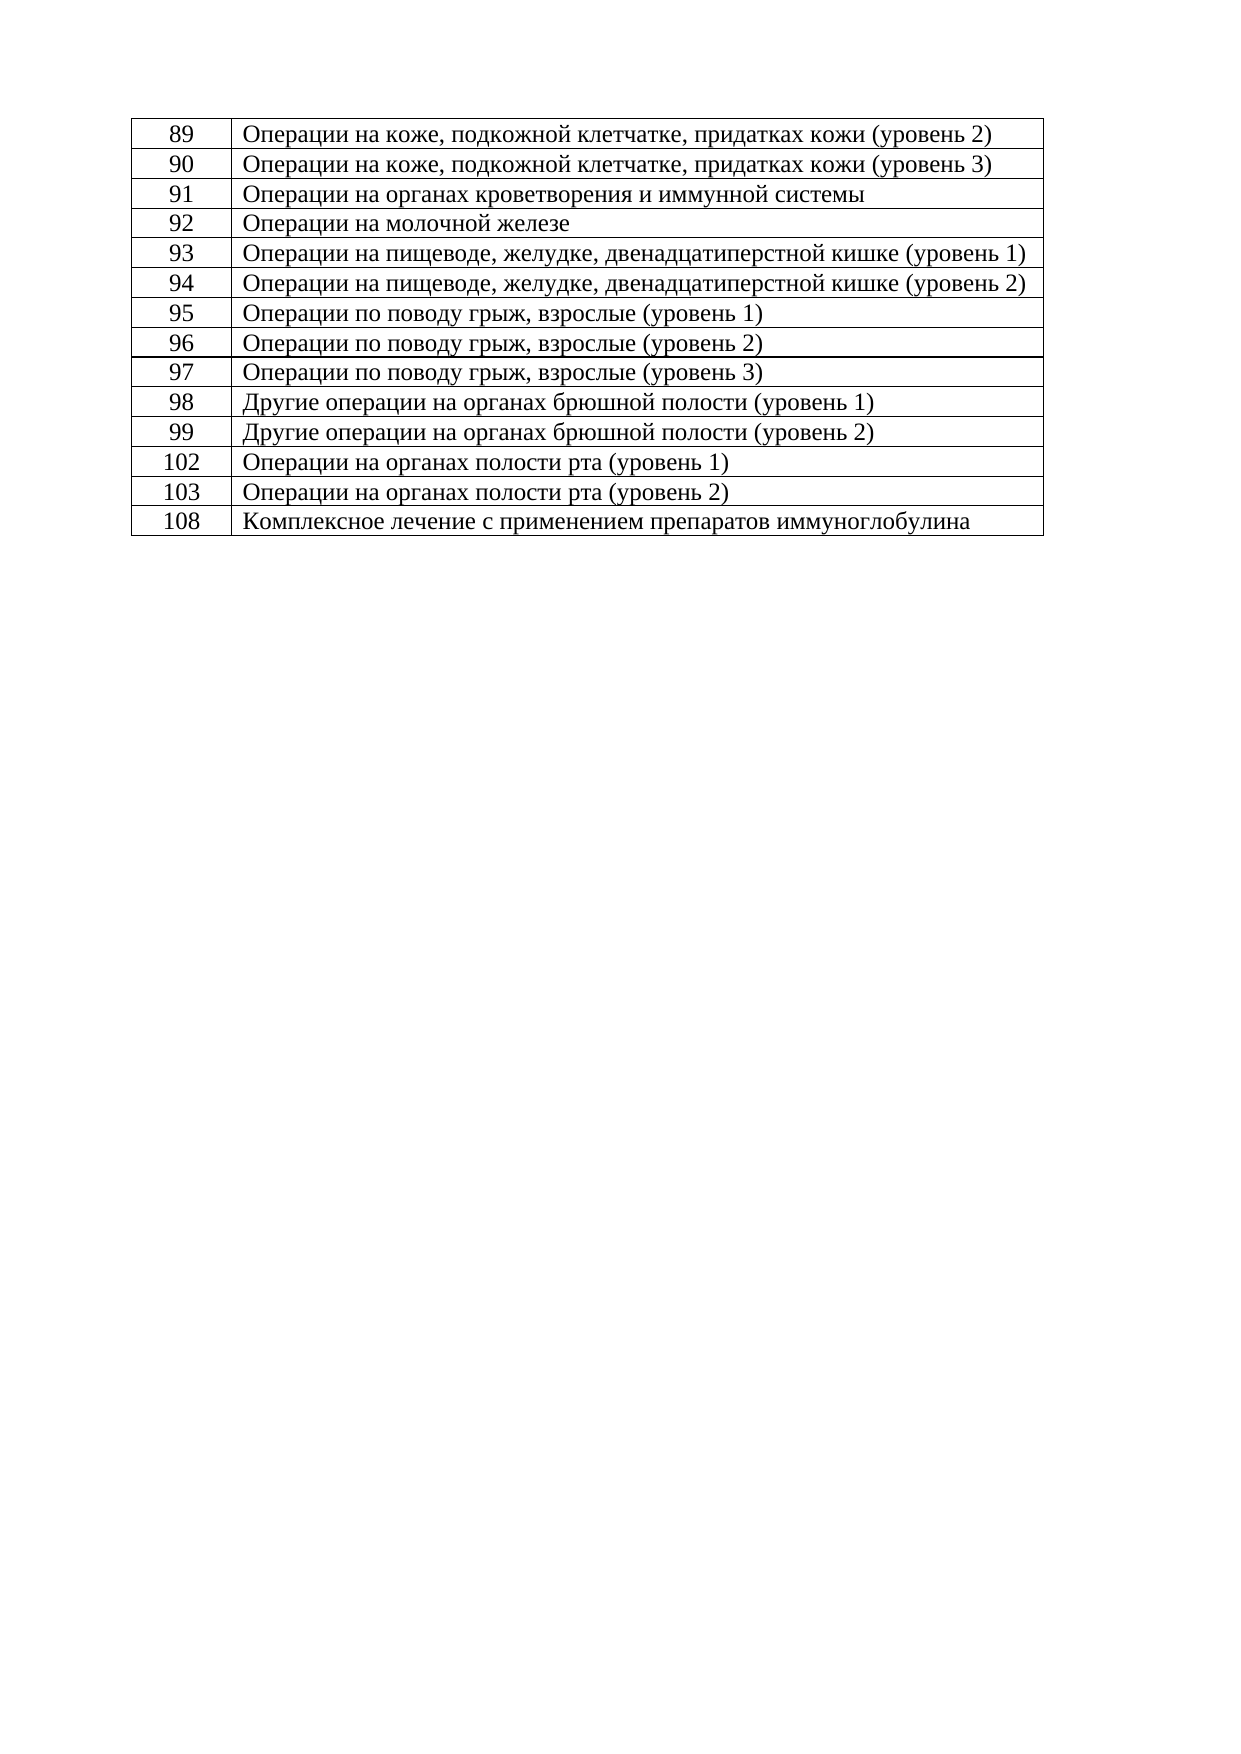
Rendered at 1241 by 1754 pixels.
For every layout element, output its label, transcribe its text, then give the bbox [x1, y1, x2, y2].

table_cell Операции на органах кроветворения и иммунной системы [232, 179, 1043, 207]
table_cell Операции на коже, подкожной клетчатке, придатках кожи (уровень 2) [232, 119, 1043, 148]
table_cell 94 [132, 268, 231, 297]
table_cell Операции по поводу грыж, взрослые (уровень 3) [232, 358, 1043, 386]
table_cell Другие операции на органах брюшной полости (уровень 2) [232, 417, 1043, 446]
table_cell Операции по поводу грыж, взрослые (уровень 2) [232, 328, 1043, 356]
table_cell Операции на органах полости рта (уровень 1) [232, 447, 1043, 476]
table_cell Операции на пищеводе, желудке, двенадцатиперстной кишке (уровень 2) [232, 268, 1043, 297]
table_cell 99 [132, 417, 231, 446]
table_cell 103 [132, 477, 231, 505]
table_cell 98 [132, 387, 231, 416]
table_cell Операции на органах полости рта (уровень 2) [232, 477, 1043, 505]
table_cell 97 [132, 358, 231, 386]
table_cell Другие операции на органах брюшной полости (уровень 1) [232, 387, 1043, 416]
table_cell 95 [132, 298, 231, 327]
table_cell Операции на пищеводе, желудке, двенадцатиперстной кишке (уровень 1) [232, 238, 1043, 267]
table_cell Операции на молочной железе [232, 209, 1043, 237]
table_cell 102 [132, 447, 231, 476]
table_cell Комплексное лечение с применением препаратов иммуноглобулина [232, 506, 1043, 535]
table_cell Операции на коже, подкожной клетчатке, придатках кожи (уровень 3) [232, 149, 1043, 178]
table_cell 108 [132, 506, 231, 535]
table_cell 96 [132, 328, 231, 356]
table_cell 92 [132, 209, 231, 237]
table_cell Операции по поводу грыж, взрослые (уровень 1) [232, 298, 1043, 327]
table_cell 89 [132, 119, 231, 148]
table_cell 90 [132, 149, 231, 178]
table_cell 91 [132, 179, 231, 207]
table_cell 93 [132, 238, 231, 267]
